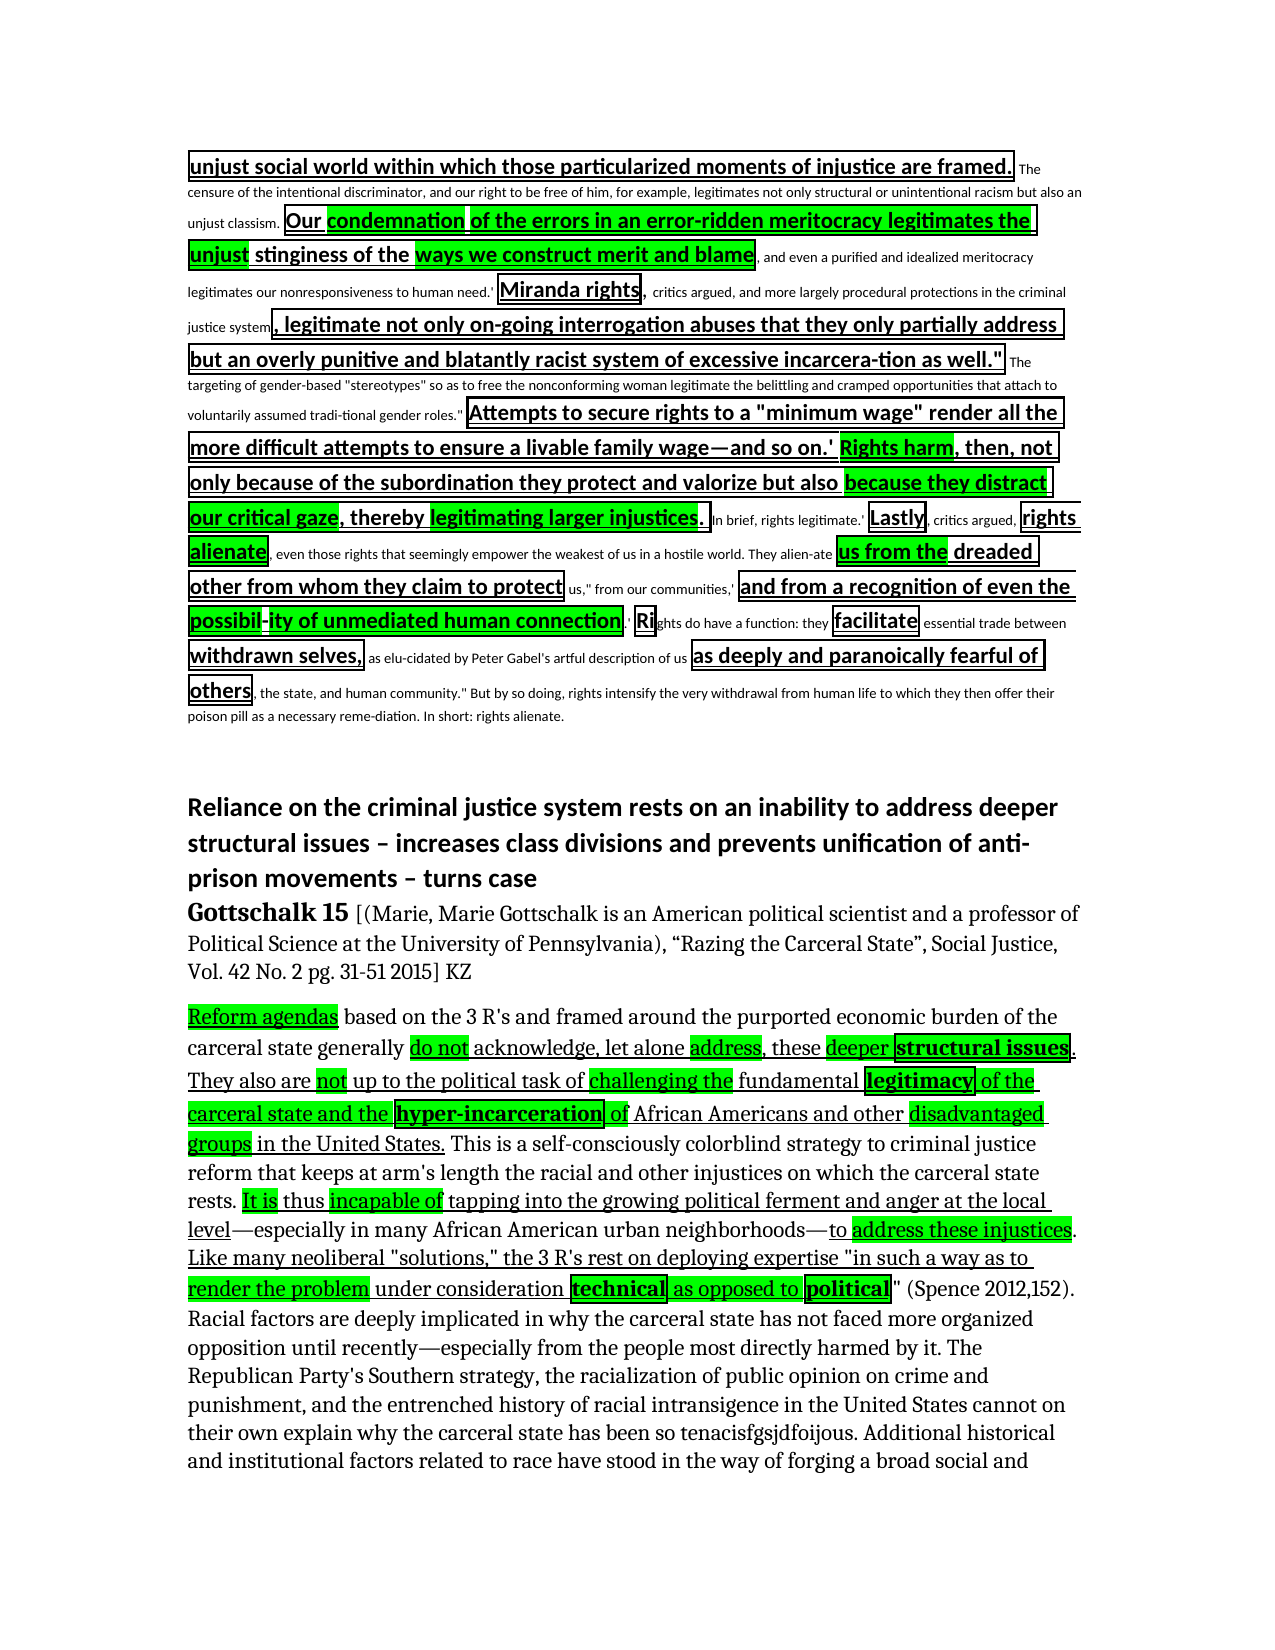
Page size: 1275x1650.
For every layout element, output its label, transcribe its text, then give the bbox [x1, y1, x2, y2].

text Gottschalk 15 [(Marie, Marie Gottschalk is an American political scientist and a professor of Political Science at the University of Pennsylvania), “Razing the Carceral State”, Social Justice, Vol. 42 No. 2 pg. 31-51 2015] KZ [187, 897, 1087, 985]
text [187, 1004, 1087, 1475]
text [187, 150, 1087, 725]
subtitle Reliance on the criminal justice system rests on an inability to address deeper structural issues – increases class divisions and prevents unification of anti-prison movements – turns case [187, 790, 1087, 894]
